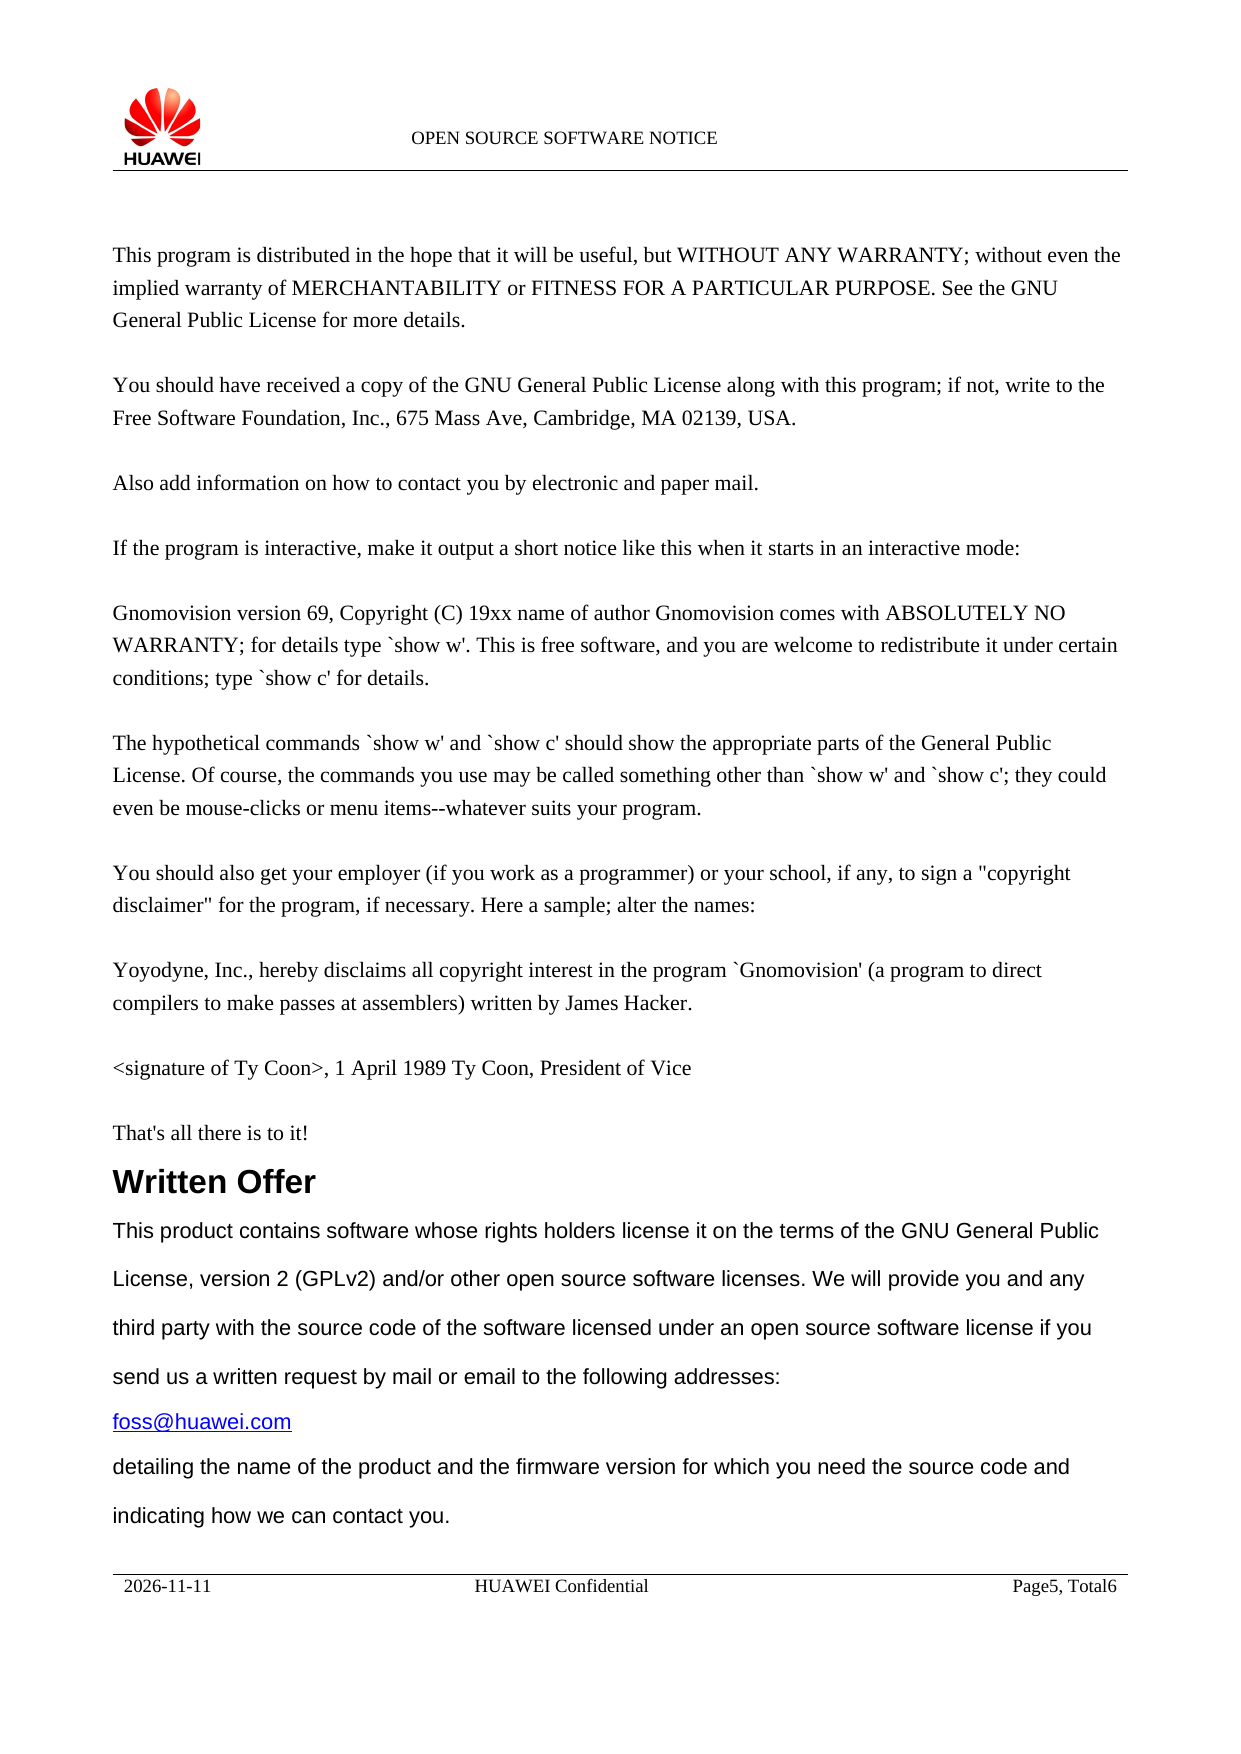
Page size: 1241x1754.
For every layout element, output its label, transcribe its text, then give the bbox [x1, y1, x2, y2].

picture [124, 88, 201, 165]
text This product contains software whose rights holders license it on the terms of the GNU General Public License, version 2 (GPLv2) and/or other open source software licenses. We will provide you and any third party with the source code of the software licensed under an open source software license if you send us a written request by mail or email to the following addresses: [112, 1214, 1128, 1393]
text detailing the name of the product and the firmware version for which you need the source code and indicating how we can contact you. [112, 1450, 1128, 1532]
text foss@huawei.com [112, 1405, 1128, 1438]
text Written Offer [112, 1149, 1128, 1214]
